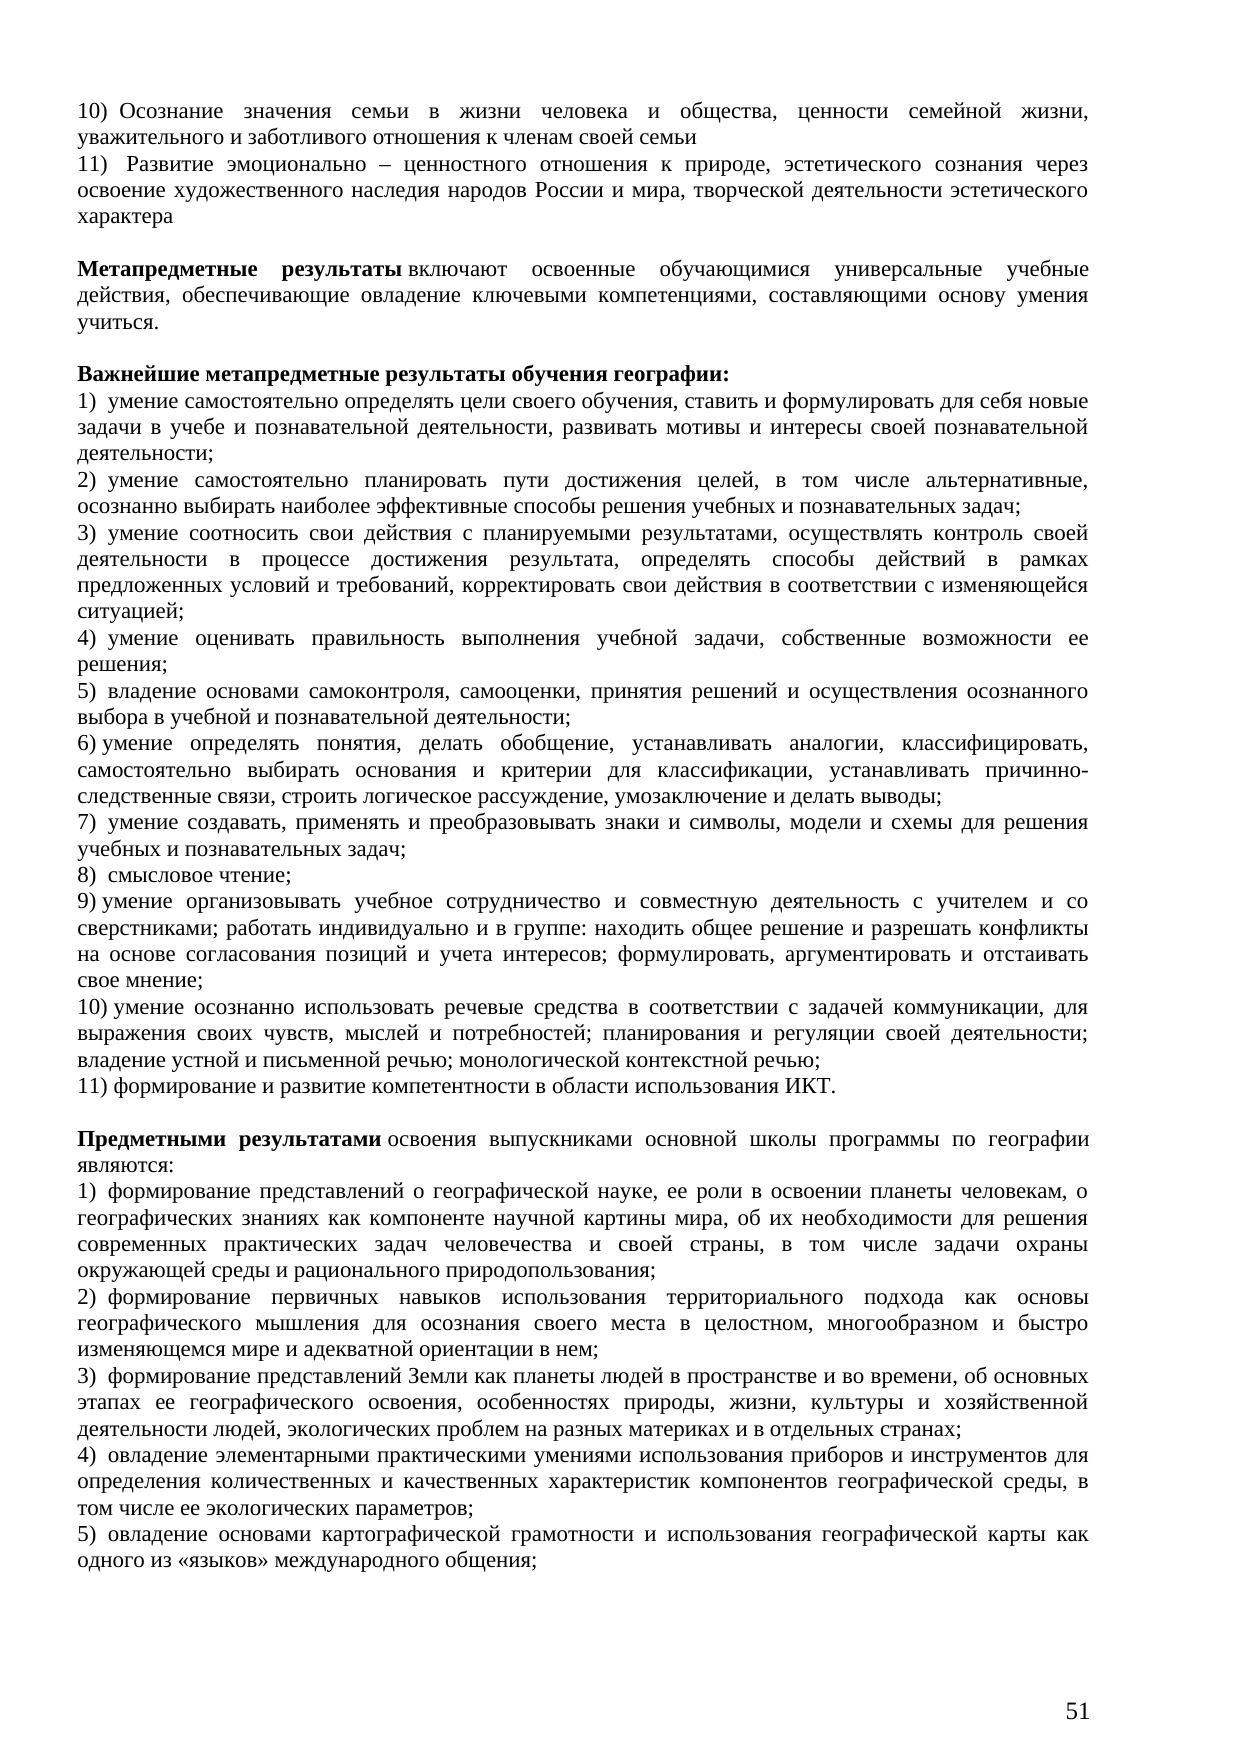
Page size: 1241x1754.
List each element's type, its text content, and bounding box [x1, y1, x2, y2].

text 1) формирование представлений о географической науке, ее роли в освоении планеты человекам, о географических знаниях как компоненте научной картины мира, об их необходимости для решения современных практических задач человечества и своей страны, в том числе задачи охраны окружающей среды и рационального природопользования; [77, 1177, 1090, 1283]
text 4) умение оценивать правильность выполнения учебной задачи, собственные возможности ее решения; [77, 624, 1090, 677]
text 6) умение определять понятия, делать обобщение, устанавливать аналогии, классифицировать, самостоятельно выбирать основания и критерии для классификации, устанавливать причинно- следственные связи, строить логическое рассуждение, умозаключение и делать выводы; [77, 729, 1090, 808]
text Метапредметные результаты включают освоенные обучающимися универсальные учебные действия, обеспечивающие овладение ключевыми компетенциями, составляющими основу умения учиться. [77, 255, 1090, 334]
text 11) формирование и развитие компетентности в области использования ИКТ. [77, 1072, 1090, 1098]
text 10) умение осознанно использовать речевые средства в соответствии с задачей коммуникации, для выражения своих чувств, мыслей и потребностей; планирования и регуляции своей деятельности; владение устной и письменной речью; монологической контекстной речью; [77, 993, 1090, 1072]
text 9) умение организовывать учебное сотрудничество и совместную деятельность с учителем и со сверстниками; работать индивидуально и в группе: находить общее решение и разрешать конфликты на основе согласования позиций и учета интересов; формулировать, аргументировать и отстаивать свое мнение; [77, 887, 1090, 993]
text 3) умение соотносить свои действия с планируемыми результатами, осуществлять контроль своей деятельности в процессе достижения результата, определять способы действий в рамках предложенных условий и требований, корректировать свои действия в соответствии с изменяющейся ситуацией; [77, 518, 1090, 624]
text 1) умение самостоятельно определять цели своего обучения, ставить и формулировать для себя новые задачи в учебе и познавательной деятельности, развивать мотивы и интересы своей познавательной деятельности; [77, 387, 1090, 466]
text 5) владение основами самоконтроля, самооценки, принятия решений и осуществления осознанного выбора в учебной и познавательной деятельности; [77, 677, 1090, 729]
text 10) Осознание значения семьи в жизни человека и общества, ценности семейной жизни, уважительного и заботливого отношения к членам своей семьи [77, 97, 1090, 149]
text 5) овладение основами картографической грамотности и использования географической карты как одного из «языков» международного общения; [77, 1520, 1090, 1573]
text 4) овладение элементарными практическими умениями использования приборов и инструментов для определения количественных и качественных характеристик компонентов географической среды, в том числе ее экологических параметров; [77, 1441, 1090, 1520]
text 11) Развитие эмоционально – ценностного отношения к природе, эстетического сознания через освоение художественного наследия народов России и мира, творческой деятельности эстетического характера [77, 149, 1090, 229]
text 2) формирование первичных навыков использования территориального подхода как основы географического мышления для осознания своего места в целостном, многообразном и быстро изменяющемся мире и адекватной ориентации в нем; [77, 1283, 1090, 1362]
text Предметными результатами освоения выпускниками основной школы программы по географии являются: [77, 1125, 1090, 1177]
text 8) смысловое чтение; [77, 861, 1090, 887]
text 2) умение самостоятельно планировать пути достижения целей, в том числе альтернативные, осознанно выбирать наиболее эффективные способы решения учебных и познавательных задач; [77, 466, 1090, 518]
text 7) умение создавать, применять и преобразовывать знаки и символы, модели и схемы для решения учебных и познавательных задач; [77, 808, 1090, 861]
text 3) формирование представлений Земли как планеты людей в пространстве и во времени, об основных этапах ее географического освоения, особенностях природы, жизни, культуры и хозяйственной деятельности людей, экологических проблем на разных материках и в отдельных странах; [77, 1362, 1090, 1441]
text Важнейшие метапредметные результаты обучения географии: [77, 360, 1090, 387]
